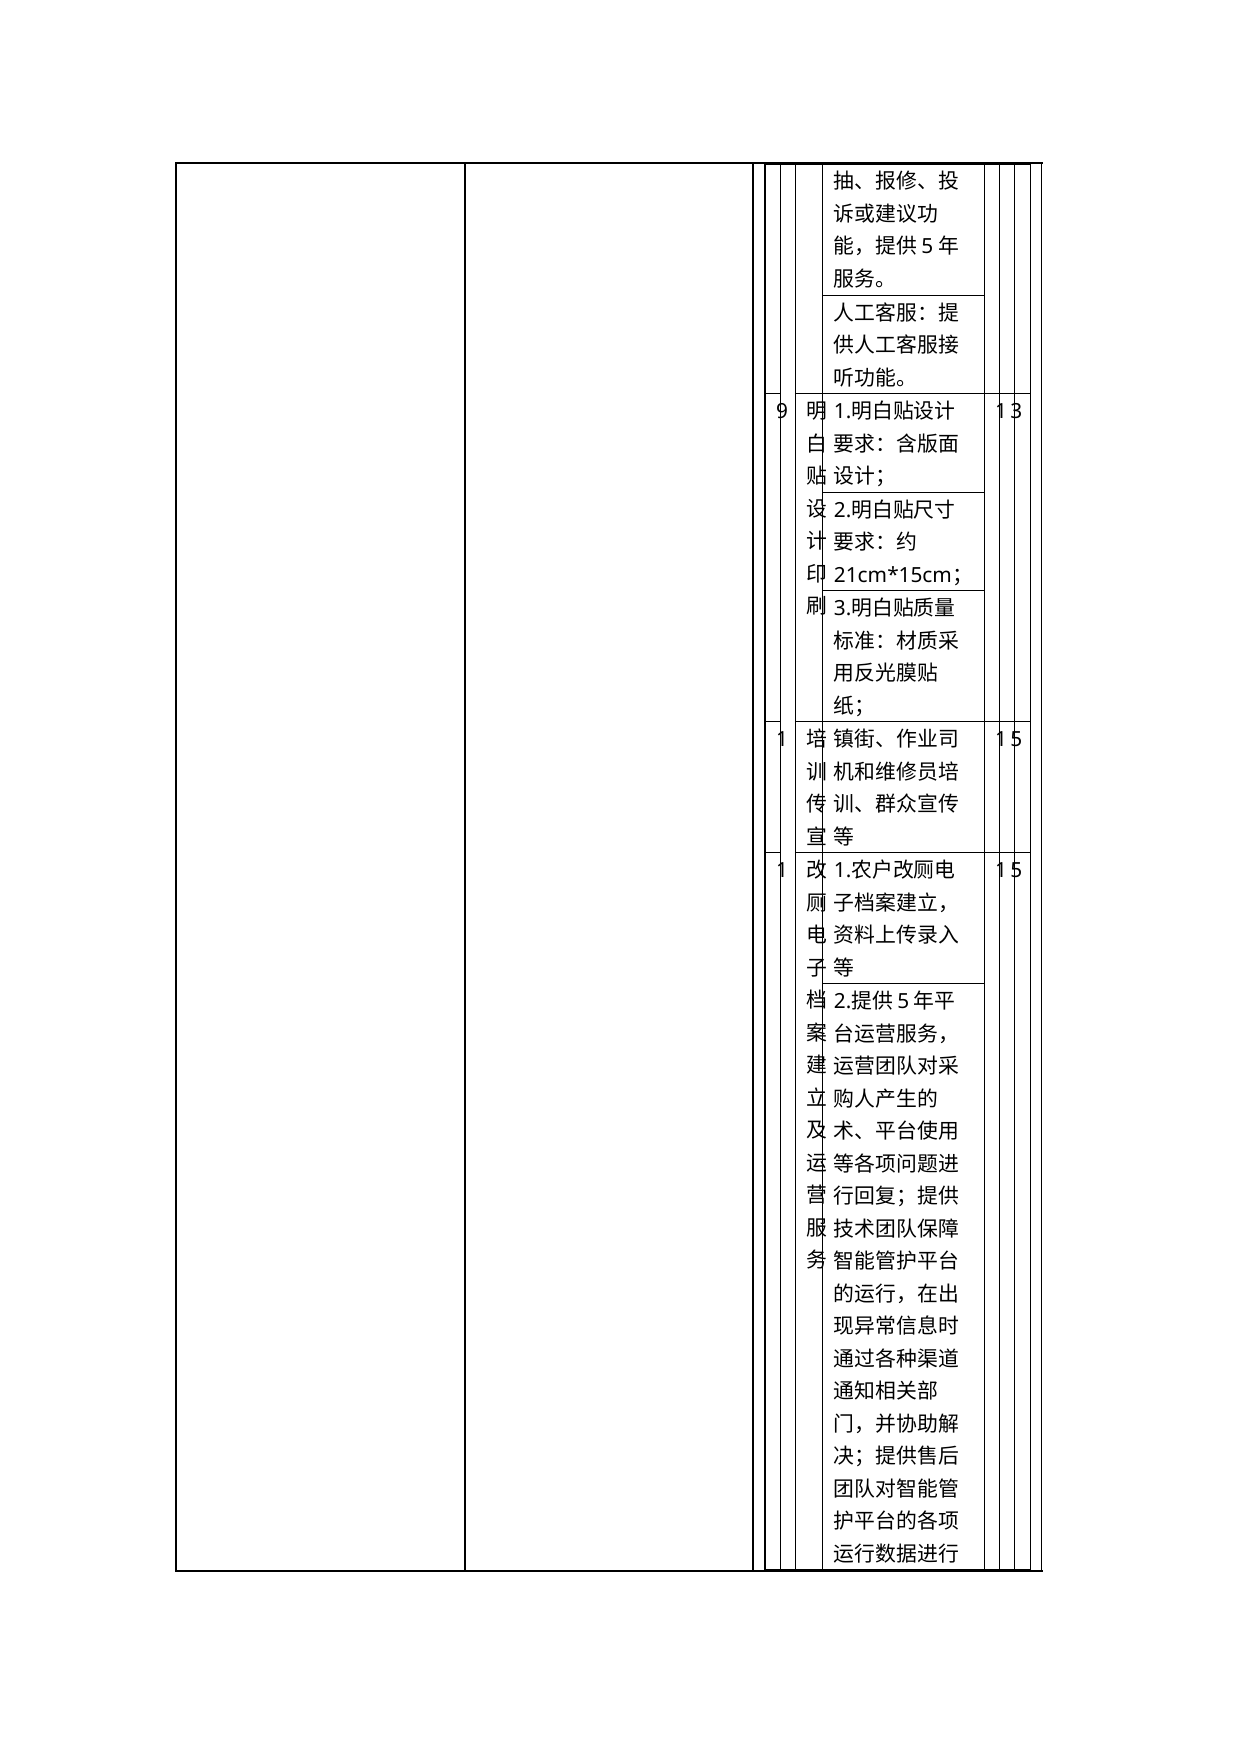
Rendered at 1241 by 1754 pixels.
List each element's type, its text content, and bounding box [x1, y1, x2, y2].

table_cell [796, 394, 822, 721]
table_cell [796, 853, 822, 1569]
table_cell [796, 722, 822, 852]
table_cell [754, 164, 764, 1570]
table_cell [823, 722, 984, 852]
table_cell [1000, 853, 1014, 1569]
table_cell [1000, 394, 1014, 721]
table_cell [1015, 722, 1030, 852]
table_cell [781, 165, 795, 1569]
table_cell [1031, 164, 1041, 1570]
table_cell [823, 165, 984, 295]
table_cell [823, 591, 984, 721]
table_cell [1000, 722, 1014, 852]
table_cell [1015, 394, 1030, 721]
table_cell [823, 493, 984, 590]
table_cell [796, 165, 822, 393]
table_cell [811, 445, 822, 450]
table_cell [766, 722, 780, 852]
table_cell [766, 853, 780, 1569]
table_cell [766, 165, 780, 393]
table_cell [823, 853, 984, 983]
table_cell 1 [466, 164, 752, 1570]
table_cell [766, 394, 780, 721]
table_cell [985, 165, 999, 393]
table_cell [823, 296, 984, 393]
table_cell [823, 984, 984, 1569]
table_cell [811, 438, 822, 443]
table_cell [1015, 165, 1030, 393]
table_cell [1000, 165, 1014, 393]
table_cell [985, 722, 999, 852]
table_cell [177, 164, 464, 1570]
table_cell [823, 394, 984, 492]
table_cell [985, 853, 999, 1569]
table_cell [1015, 853, 1030, 1569]
table_cell [985, 394, 999, 721]
